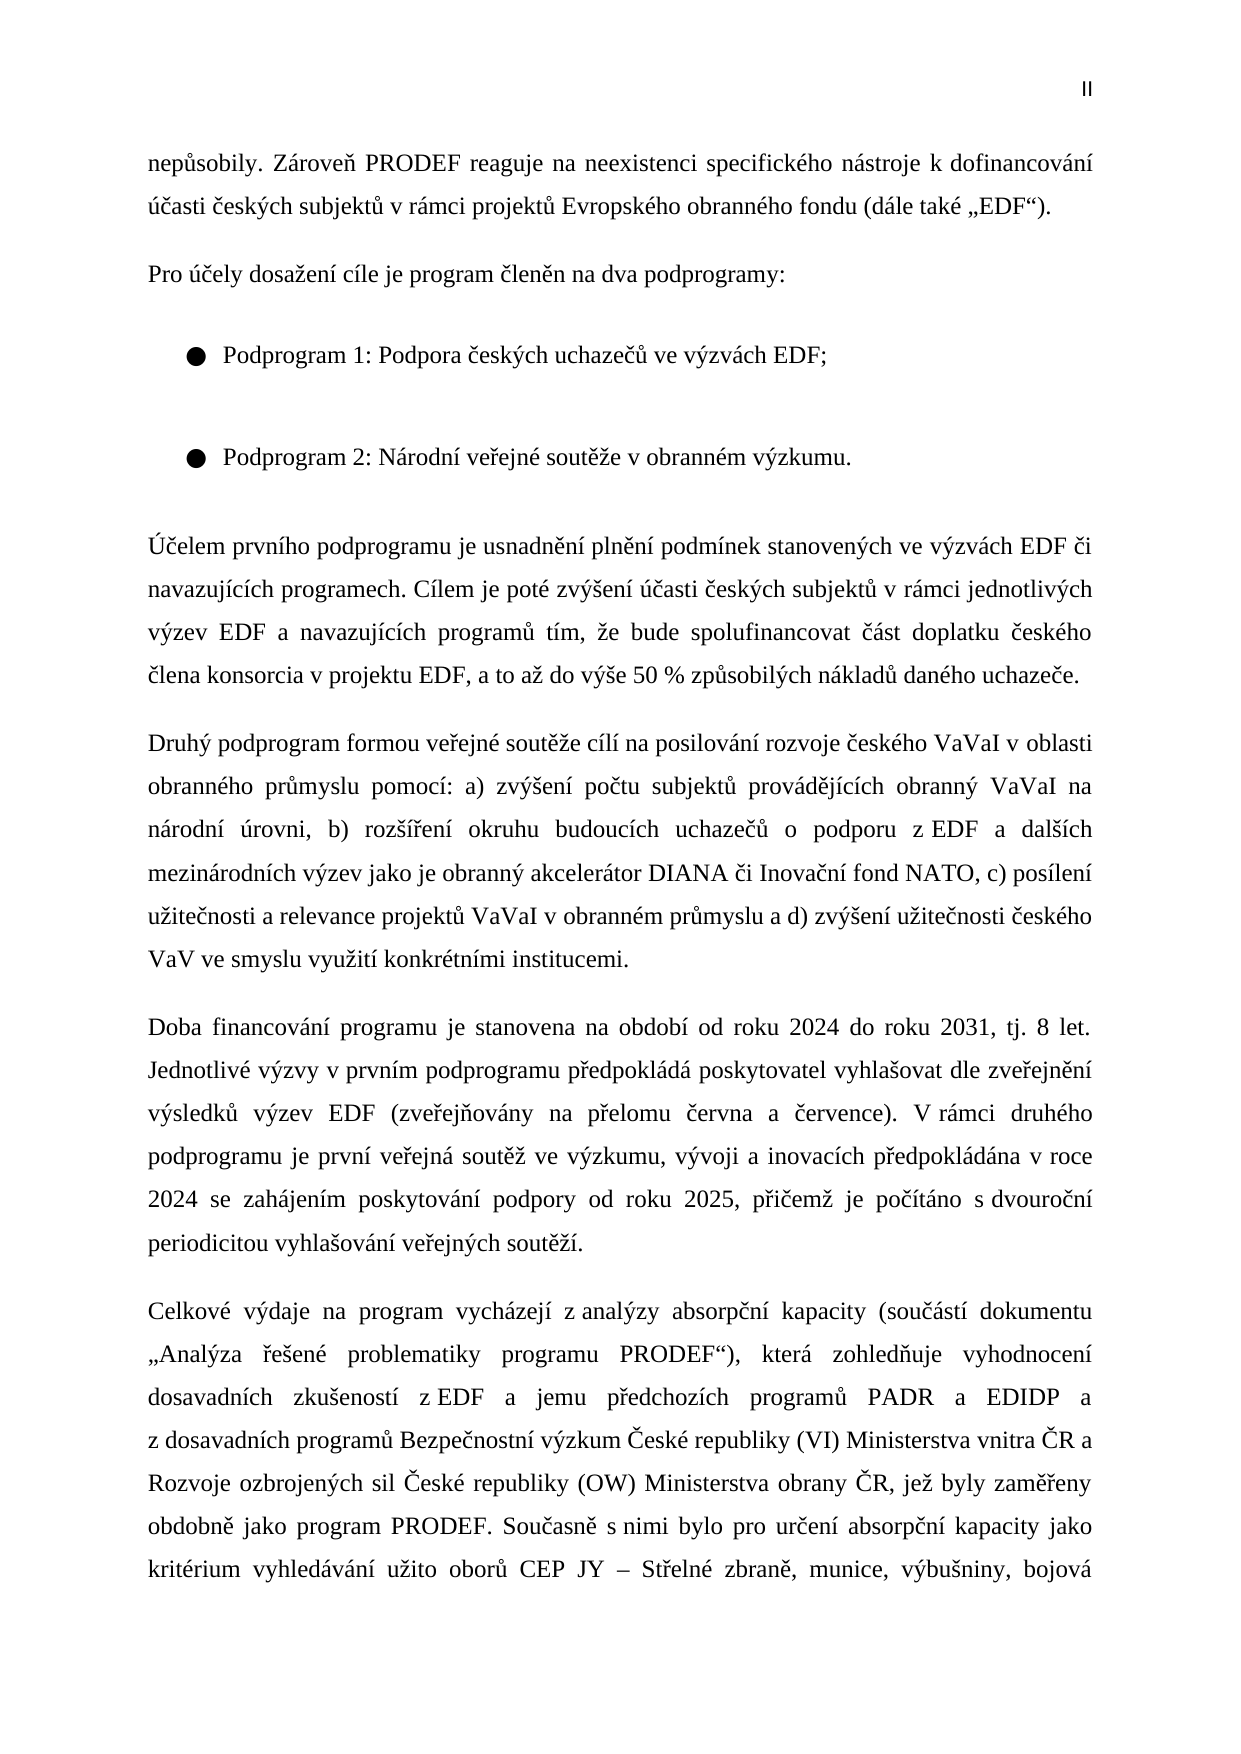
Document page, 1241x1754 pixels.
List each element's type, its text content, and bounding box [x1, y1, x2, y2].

text Druhý podprogram formou veřejné soutěže cílí na posilování rozvoje českého VaVaI v oblasti obranného průmyslu pomocí: a) zvýšení počtu subjektů provádějících obranný VaVaI na národní úrovni, b) rozšíření okruhu budoucích uchazečů o podporu z EDF a dalších mezinárodních výzev jako je obranný akcelerátor DIANA či Inovační fond NATO, c) posílení užitečnosti a relevance projektů VaVaI v obranném průmyslu a d) zvýšení užitečnosti českého VaV ve smyslu využití konkrétními institucemi. [148, 728, 1093, 973]
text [148, 1296, 1093, 1583]
text Účelem prvního podprogramu je usnadnění plnění podmínek stanovených ve výzvách EDF či navazujících programech. Cílem je poté zvýšení účasti českých subjektů v rámci jednotlivých výzev EDF a navazujících programů tím, že bude spolufinancovat část doplatku českého člena konsorcia v projektu EDF, a to až do výše 50 % způsobilých nákladů daného uchazeče. [148, 531, 1093, 689]
list Podprogram 1: Podpora českých uchazečů ve výzvách EDF; [185, 327, 1093, 378]
list Podprogram 2: Národní veřejné soutěže v obranném výzkumu. [185, 429, 1093, 480]
text Pro účely dosažení cíle je program členěn na dva podprogramy: [148, 259, 1093, 288]
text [148, 148, 1093, 219]
text Doba financování programu je stanovena na období od roku 2024 do roku 2031, tj. 8 let. Jednotlivé výzvy v prvním podprogramu předpokládá poskytovatel vyhlašovat dle zveřejnění výsledků výzev EDF (zveřejňovány na přelomu června a července). V rámci druhého podprogramu je první veřejná soutěž ve výzkumu, vývoji a inovacích předpokládána v roce 2024 se zahájením poskytování podpory od roku 2025, přičemž je počítáno s dvouroční periodicitou vyhlašování veřejných soutěží. [148, 1012, 1093, 1256]
